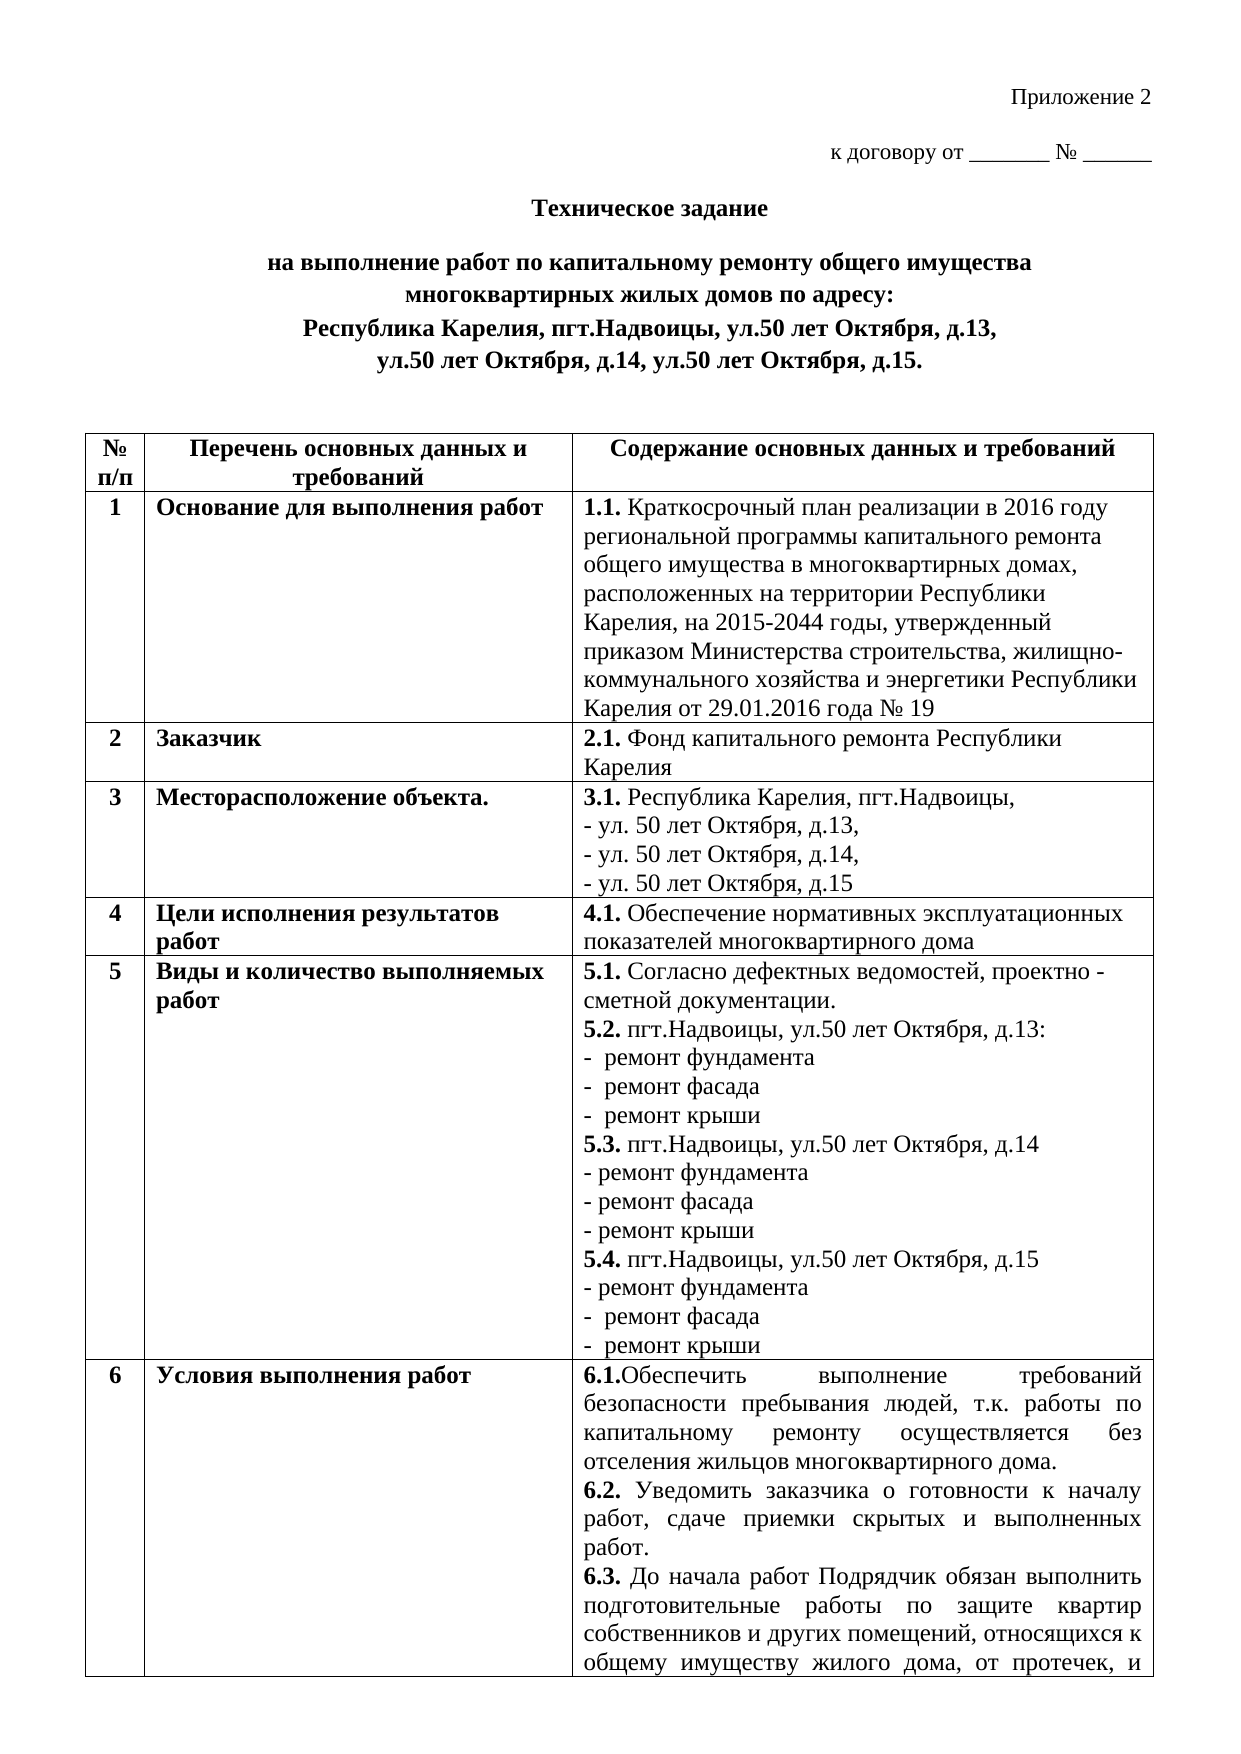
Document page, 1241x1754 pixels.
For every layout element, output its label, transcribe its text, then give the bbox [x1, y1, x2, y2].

table_cell 4 [86, 898, 144, 955]
table_cell 3 [86, 782, 144, 897]
table_cell Цели исполнения результатов работ [145, 898, 572, 955]
table_cell Основание для выполнения работ [145, 492, 572, 722]
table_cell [145, 1360, 572, 1676]
text Приложение 2 [148, 83, 1152, 109]
table_header № п/п [86, 434, 144, 491]
text на выполнение работ по капитальному ремонту общего имущества [148, 247, 1152, 275]
table_cell 2 [86, 723, 144, 781]
table_cell Виды и количество выполняемых работ [145, 956, 572, 1359]
table_cell 6 [86, 1360, 144, 1676]
table_cell 4.1. Обеспечение нормативных эксплуатационных показателей многоквартирного дома [573, 898, 1153, 955]
text Республика Карелия, пгт.Надвоицы, ул.50 лет Октября, д.13, [148, 313, 1152, 341]
table_header Перечень основных данных и требований [145, 434, 572, 491]
text Техническое задание [148, 193, 1152, 221]
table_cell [573, 1360, 1153, 1676]
table_cell 5 [86, 956, 144, 1359]
table_cell 3.1. Республика Карелия, пгт.Надвоицы, - ул. 50 лет Октября, д.13, - ул. 50 лет Октября, д.14, - ул. 50 лет Октября, д.15 [573, 782, 1153, 897]
table_cell Месторасположение объекта. [145, 782, 572, 897]
text многоквартирных жилых домов по адресу: [148, 279, 1152, 308]
table_cell 1 [86, 492, 144, 722]
table_cell Заказчик [145, 723, 572, 781]
table_cell 5.1. Согласно дефектных ведомостей, проектно - сметной документации. 5.2. пгт.Надвоицы, ул.50 лет Октября, д.13: - ремонт фундамента - ремонт фасада - ремонт крыши 5.3. пгт.Надвоицы, ул.50 лет Октября, д.14 - ремонт фундамента - ремонт фасада - ремонт крыши 5.4. пгт.Надвоицы, ул.50 лет Октября, д.15 - ремонт фундамента - ремонт фасада - ремонт крыши [573, 956, 1153, 1359]
text ул.50 лет Октября, д.14, ул.50 лет Октября, д.15. [148, 346, 1152, 374]
table_cell 1.1. Краткосрочный план реализации в 2016 году региональной программы капитального ремонта общего имущества в многоквартирных домах, расположенных на территории Республики Карелия, на 2015-2044 годы, утвержденный приказом Министерства строительства, жилищно-коммунального хозяйства и энергетики Республики Карелия от 29.01.2016 года № 19 [573, 492, 1153, 722]
text к договору от _______ № ______ [148, 138, 1152, 164]
table_header Содержание основных данных и требований [573, 434, 1153, 491]
table_cell 2.1. Фонд капитального ремонта Республики Карелия [573, 723, 1153, 781]
